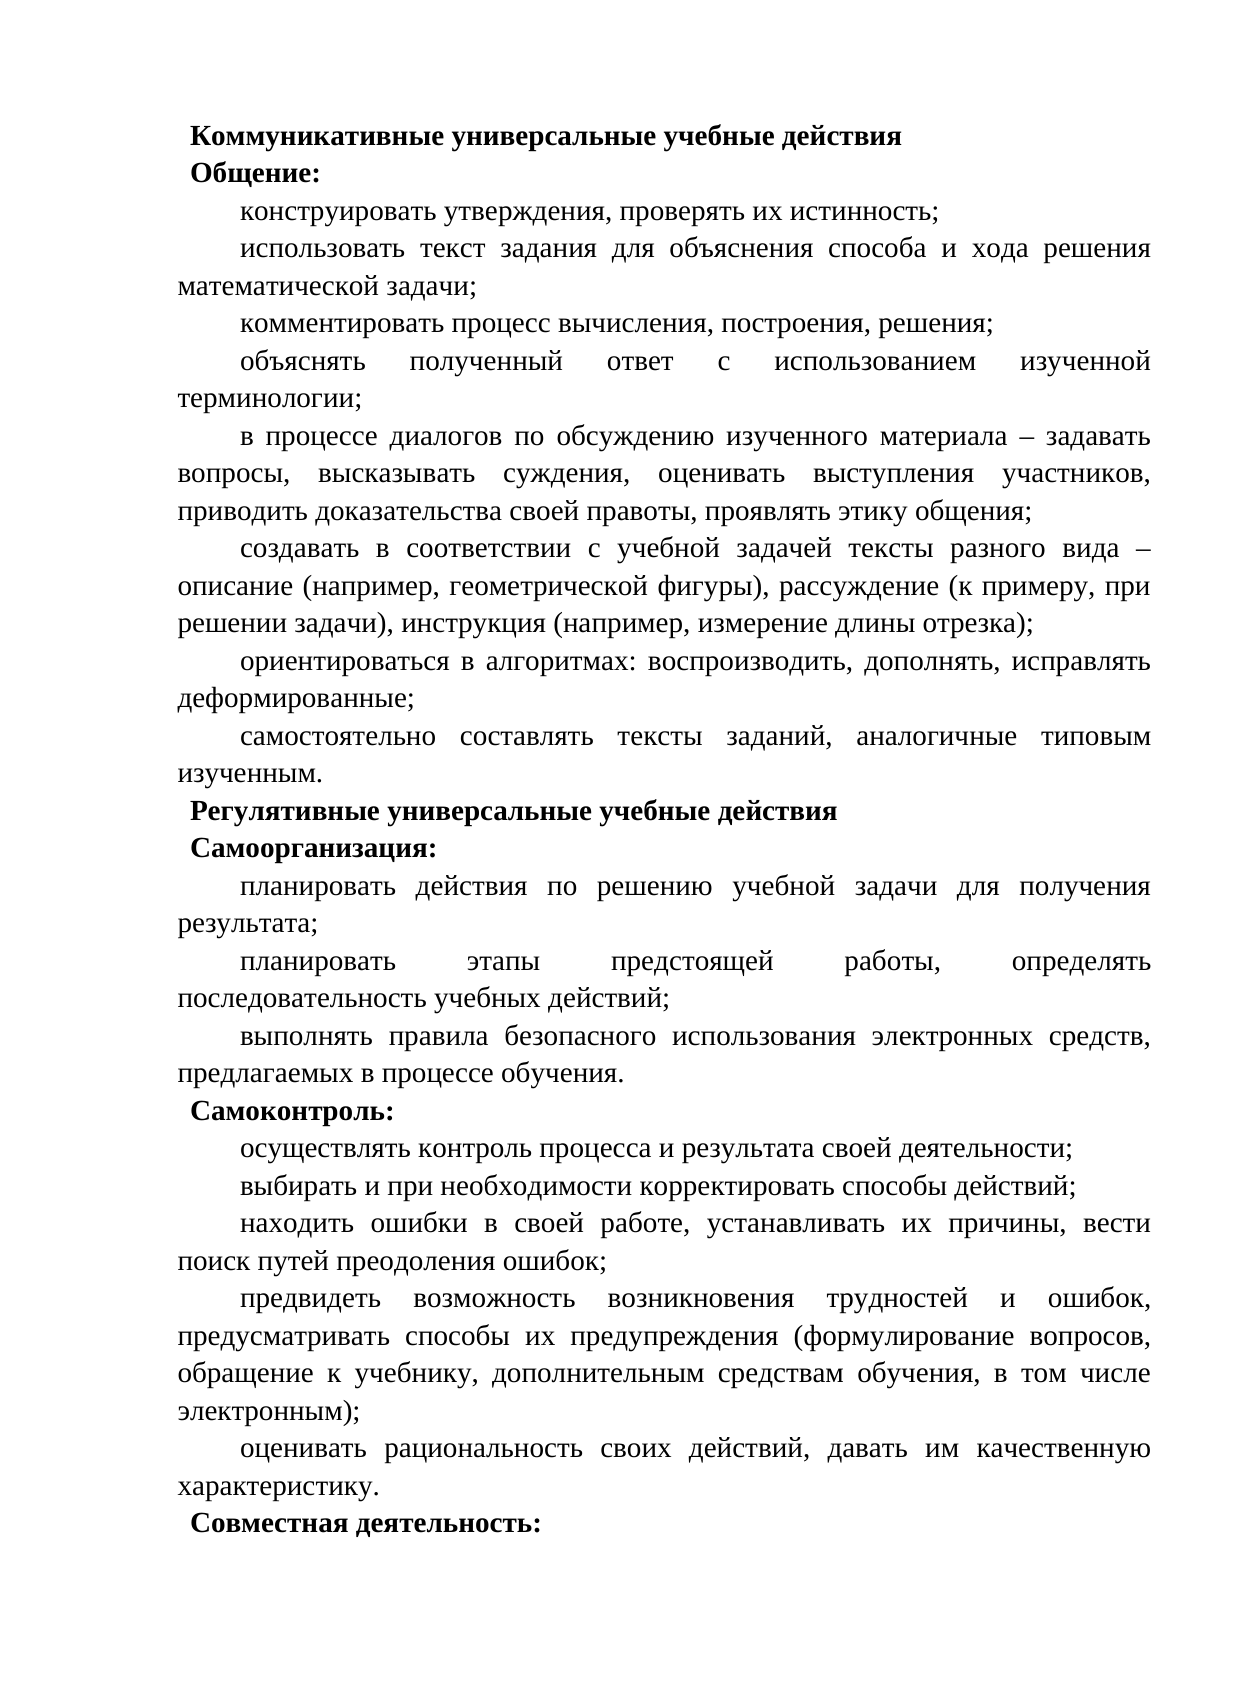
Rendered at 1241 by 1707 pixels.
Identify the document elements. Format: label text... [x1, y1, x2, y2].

text ориентироваться в алгоритмах: воспроизводить, дополнять, исправлять деформированные; [177, 643, 1152, 714]
text планировать действия по решению учебной задачи для получения результата; [177, 868, 1152, 939]
text Общение: [190, 156, 1152, 189]
text оценивать рациональность своих действий, давать им качественную характеристику. [177, 1431, 1152, 1502]
text объяснять полученный ответ с использованием изученной терминологии; [177, 343, 1152, 414]
text Регулятивные универсальные учебные действия [190, 793, 1152, 827]
text создавать в соответствии с учебной задачей тексты разного вида – описание (например, геометрической фигуры), рассуждение (к примеру, при решении задачи), инструкция (например, измерение длины отрезка); [177, 531, 1152, 639]
text предвидеть возможность возникновения трудностей и ошибок, предусматривать способы их предупреждения (формулирование вопросов, обращение к учебнику, дополнительным средствам обучения, в том числе электронным); [177, 1281, 1152, 1427]
text самостоятельно составлять тексты заданий, аналогичные типовым изученным. [177, 718, 1152, 789]
text комментировать процесс вычисления, построения, решения; [177, 306, 1152, 339]
text осуществлять контроль процесса и результата своей деятельности; [177, 1131, 1152, 1164]
text использовать текст задания для объяснения способа и хода решения математической задачи; [177, 231, 1152, 302]
text планировать этапы предстоящей работы, определять последовательность учебных действий; [177, 943, 1152, 1014]
text в процессе диалогов по обсуждению изученного материала – задавать вопросы, высказывать суждения, оценивать выступления участников, приводить доказательства своей правоты, проявлять этику общения; [177, 418, 1152, 527]
text Самоорганизация: [190, 831, 1152, 864]
text Коммуникативные универсальные учебные действия [190, 118, 1152, 152]
text находить ошибки в своей работе, устанавливать их причины, вести поиск путей преодоления ошибок; [177, 1206, 1152, 1277]
text конструировать утверждения, проверять их истинность; [177, 193, 1152, 227]
text выполнять правила безопасного использования электронных средств, предлагаемых в процессе обучения. [177, 1018, 1152, 1089]
text выбирать и при необходимости корректировать способы действий; [177, 1168, 1152, 1202]
text Самоконтроль: [190, 1093, 1152, 1127]
text Совместная деятельность: [190, 1506, 1152, 1539]
